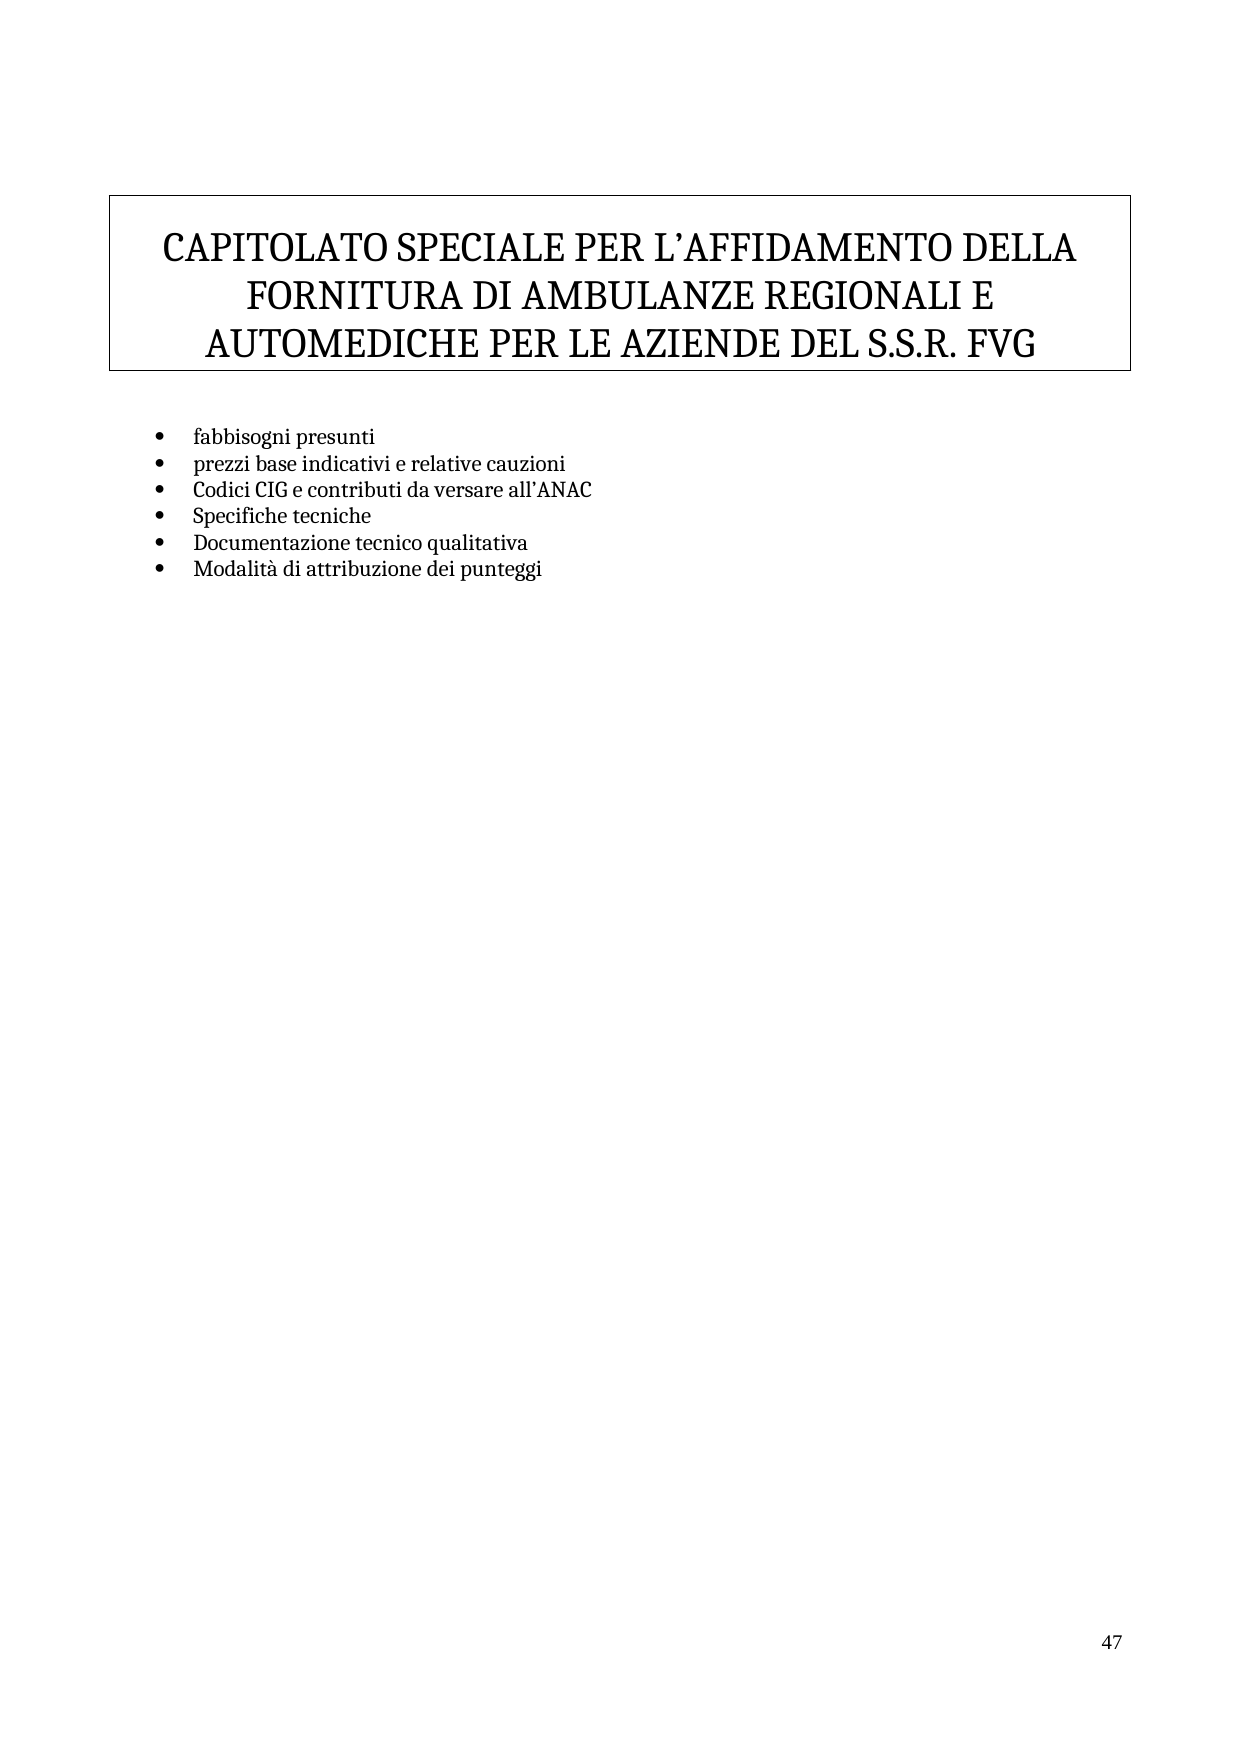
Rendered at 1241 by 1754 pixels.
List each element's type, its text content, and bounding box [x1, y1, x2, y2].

list Modalità di attribuzione dei punteggi [156, 556, 1122, 582]
list fabbisogni presunti [156, 424, 1122, 450]
list Codici CIG e contributi da versare all’ANAC [156, 477, 1122, 503]
list prezzi base indicativi e relative cauzioni [156, 450, 1122, 477]
list Documentazione tecnico qualitativa [156, 529, 1122, 556]
list Specifiche tecniche [156, 503, 1122, 529]
text CAPITOLATO SPECIALE PER L’AFFIDAMENTO DELLA FORNITURA DI AMBULANZE REGIONALI E AUTOMEDICHE PER LE AZIENDE DEL S.S.R. FVG [110, 221, 1130, 370]
